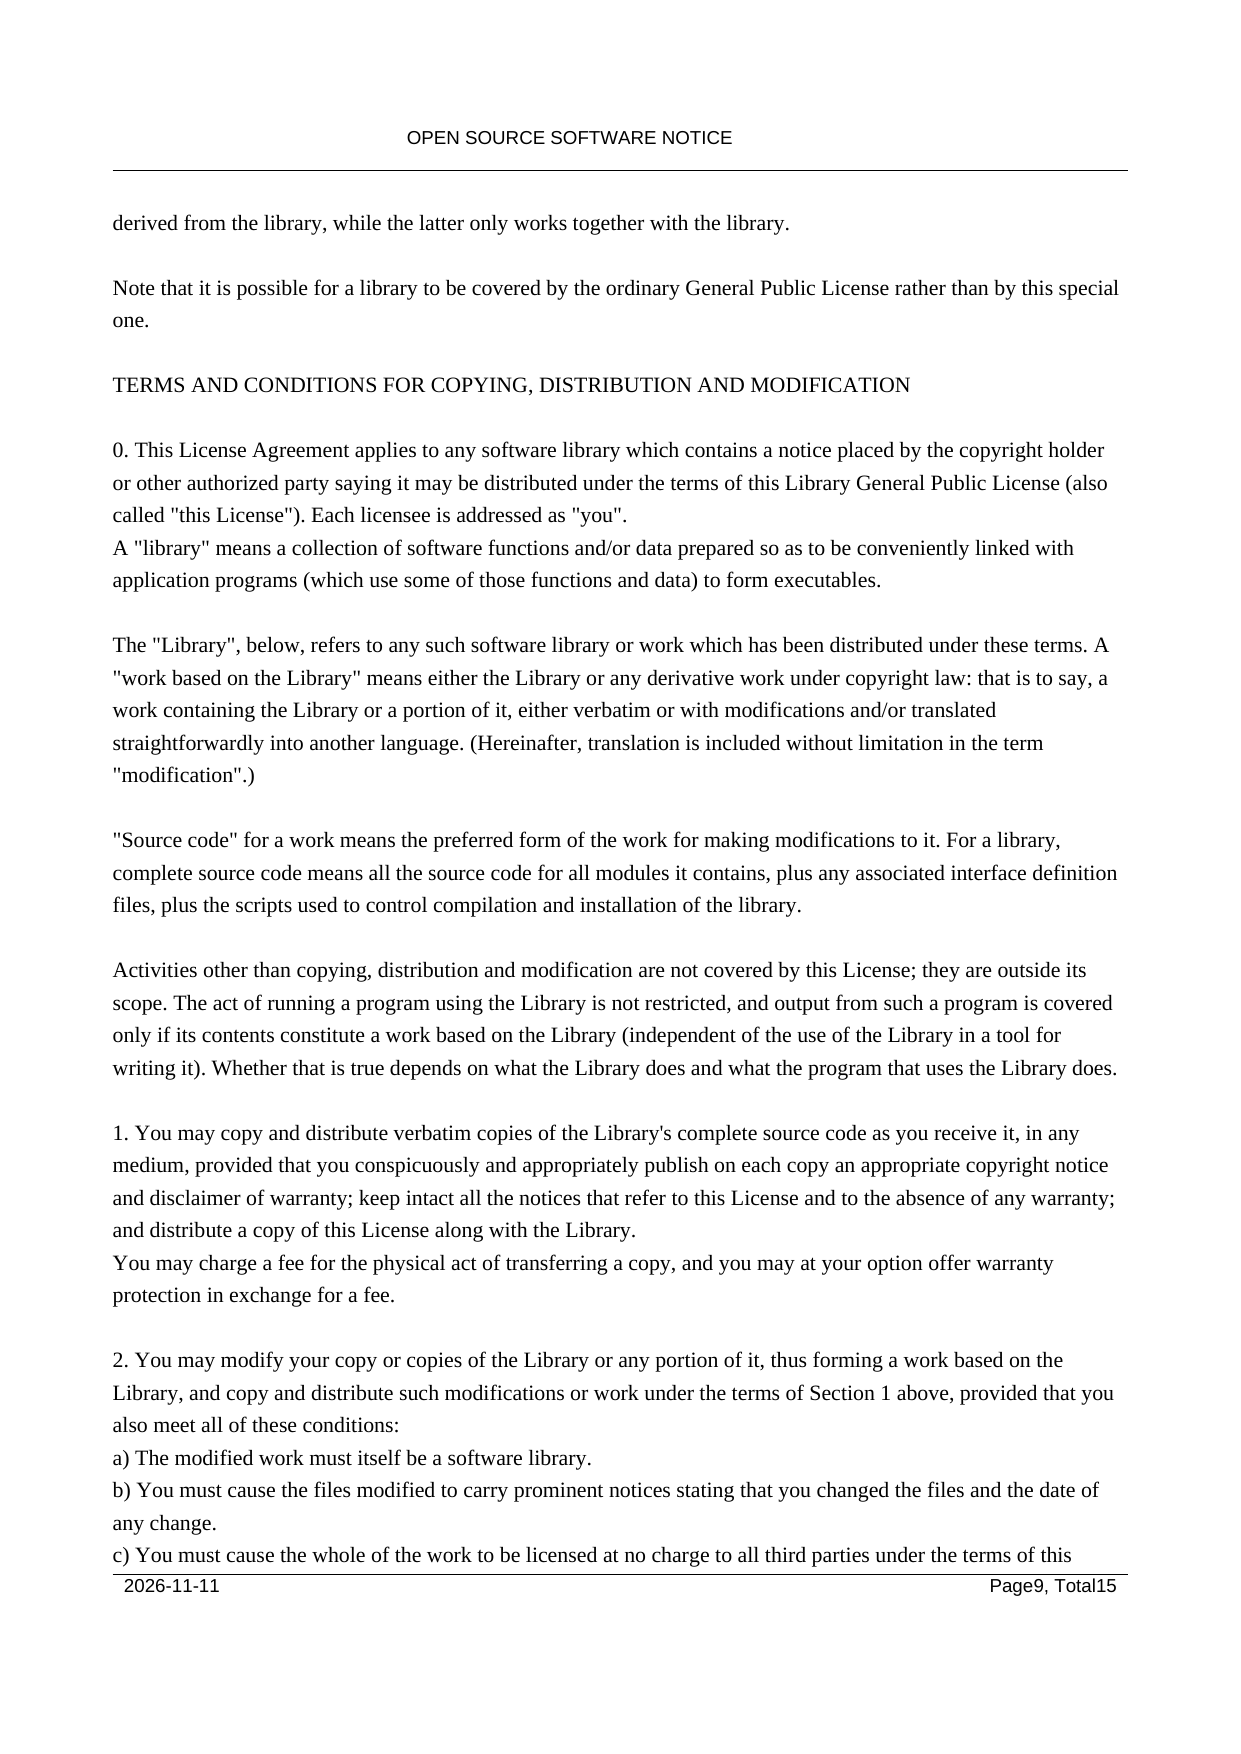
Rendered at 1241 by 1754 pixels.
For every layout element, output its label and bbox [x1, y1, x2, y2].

text [112, 206, 1128, 1571]
